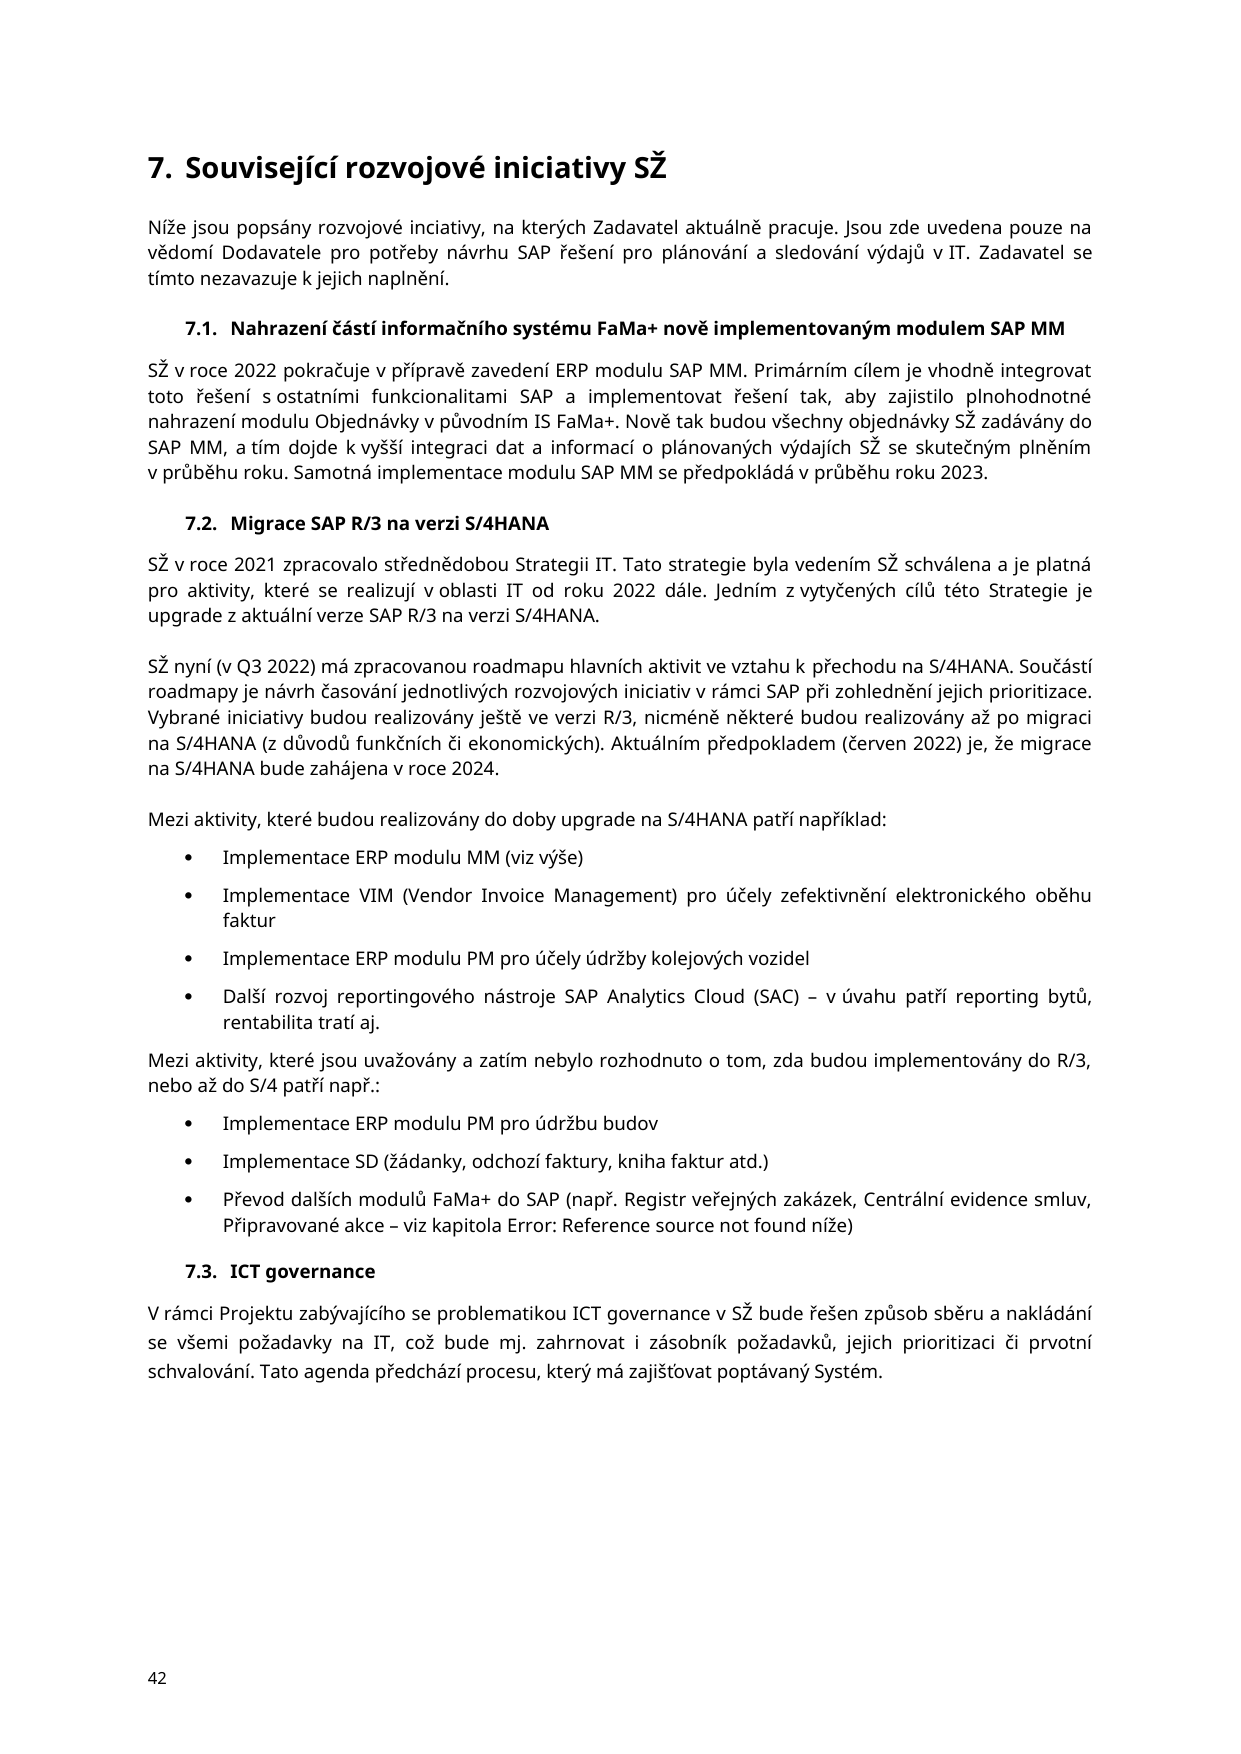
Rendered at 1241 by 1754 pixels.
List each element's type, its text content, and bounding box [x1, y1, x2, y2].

subtitle Migrace SAP R/3 na verzi S/4HANA [185, 510, 1093, 536]
list Implementace ERP modulu PM pro údržbu budov [185, 1111, 1093, 1136]
text Mezi aktivity, které jsou uvažovány a zatím nebylo rozhodnuto o tom, zda budou implementovány do R/3, nebo až do S/4 patří např.: [148, 1047, 1093, 1098]
text V rámci Projektu zabývajícího se problematikou ICT governance v SŽ bude řešen způsob sběru a nakládání se všemi požadavky na IT, což bude mj. zahrnovat i zásobník požadavků, jejich prioritizaci či prvotní schvalování. Tato agenda předchází procesu, který má zajišťovat poptávaný Systém. [148, 1300, 1093, 1384]
list Implementace ERP modulu PM pro účely údržby kolejových vozidel [185, 946, 1093, 971]
list Implementace SD (žádanky, odchozí faktury, kniha faktur atd.) [185, 1149, 1093, 1174]
subtitle Nahrazení částí informačního systému FaMa+ nově implementovaným modulem SAP MM [185, 316, 1093, 341]
text SŽ v roce 2021 zpracovalo střednědobou Strategii IT. Tato strategie byla vedením SŽ schválena a je platná pro aktivity, které se realizují v oblasti IT od roku 2022 dále. Jedním z vytyčených cílů této Strategie je upgrade z aktuální verze SAP R/3 na verzi S/4HANA. [148, 552, 1093, 628]
text SŽ v roce 2022 pokračuje v přípravě zavedení ERP modulu SAP MM. Primárním cílem je vhodně integrovat toto řešení s ostatními funkcionalitami SAP a implementovat řešení tak, aby zajistilo plnohodnotné nahrazení modulu Objednávky v původním IS FaMa+. Nově tak budou všechny objednávky SŽ zadávány do SAP MM, a tím dojde k vyšší integraci dat a informací o plánovaných výdajích SŽ se skutečným plněním v průběhu roku. Samotná implementace modulu SAP MM se předpokládá v průběhu roku 2023. [148, 357, 1093, 485]
list Další rozvoj reportingového nástroje SAP Analytics Cloud (SAC) – v úvahu patří reporting bytů, rentabilita tratí aj. [185, 983, 1093, 1034]
text SŽ nyní (v Q3 2022) má zpracovanou roadmapu hlavních aktivit ve vztahu k přechodu na S/4HANA. Součástí roadmapy je návrh časování jednotlivých rozvojových iniciativ v rámci SAP při zohlednění jejich prioritizace. Vybrané iniciativy budou realizovány ještě ve verzi R/3, nicméně některé budou realizovány až po migraci na S/4HANA (z důvodů funkčních či ekonomických). Aktuálním předpokladem (červen 2022) je, že migrace na S/4HANA bude zahájena v roce 2024. [148, 653, 1093, 781]
subtitle ICT governance [185, 1258, 1093, 1284]
text Mezi aktivity, které budou realizovány do doby upgrade na S/4HANA patří například: [148, 806, 1093, 831]
list Implementace ERP modulu MM (viz výše) [185, 844, 1093, 869]
subtitle Související rozvojové iniciativy SŽ [148, 148, 1093, 187]
text Níže jsou popsány rozvojové inciativy, na kterých Zadavatel aktuálně pracuje. Jsou zde uvedena pouze na vědomí Dodavatele pro potřeby návrhu SAP řešení pro plánování a sledování výdajů v IT. Zadavatel se tímto nezavazuje k jejich naplnění. [148, 214, 1093, 291]
list Implementace VIM (Vendor Invoice Management) pro účely zefektivnění elektronického oběhu faktur [185, 882, 1093, 933]
